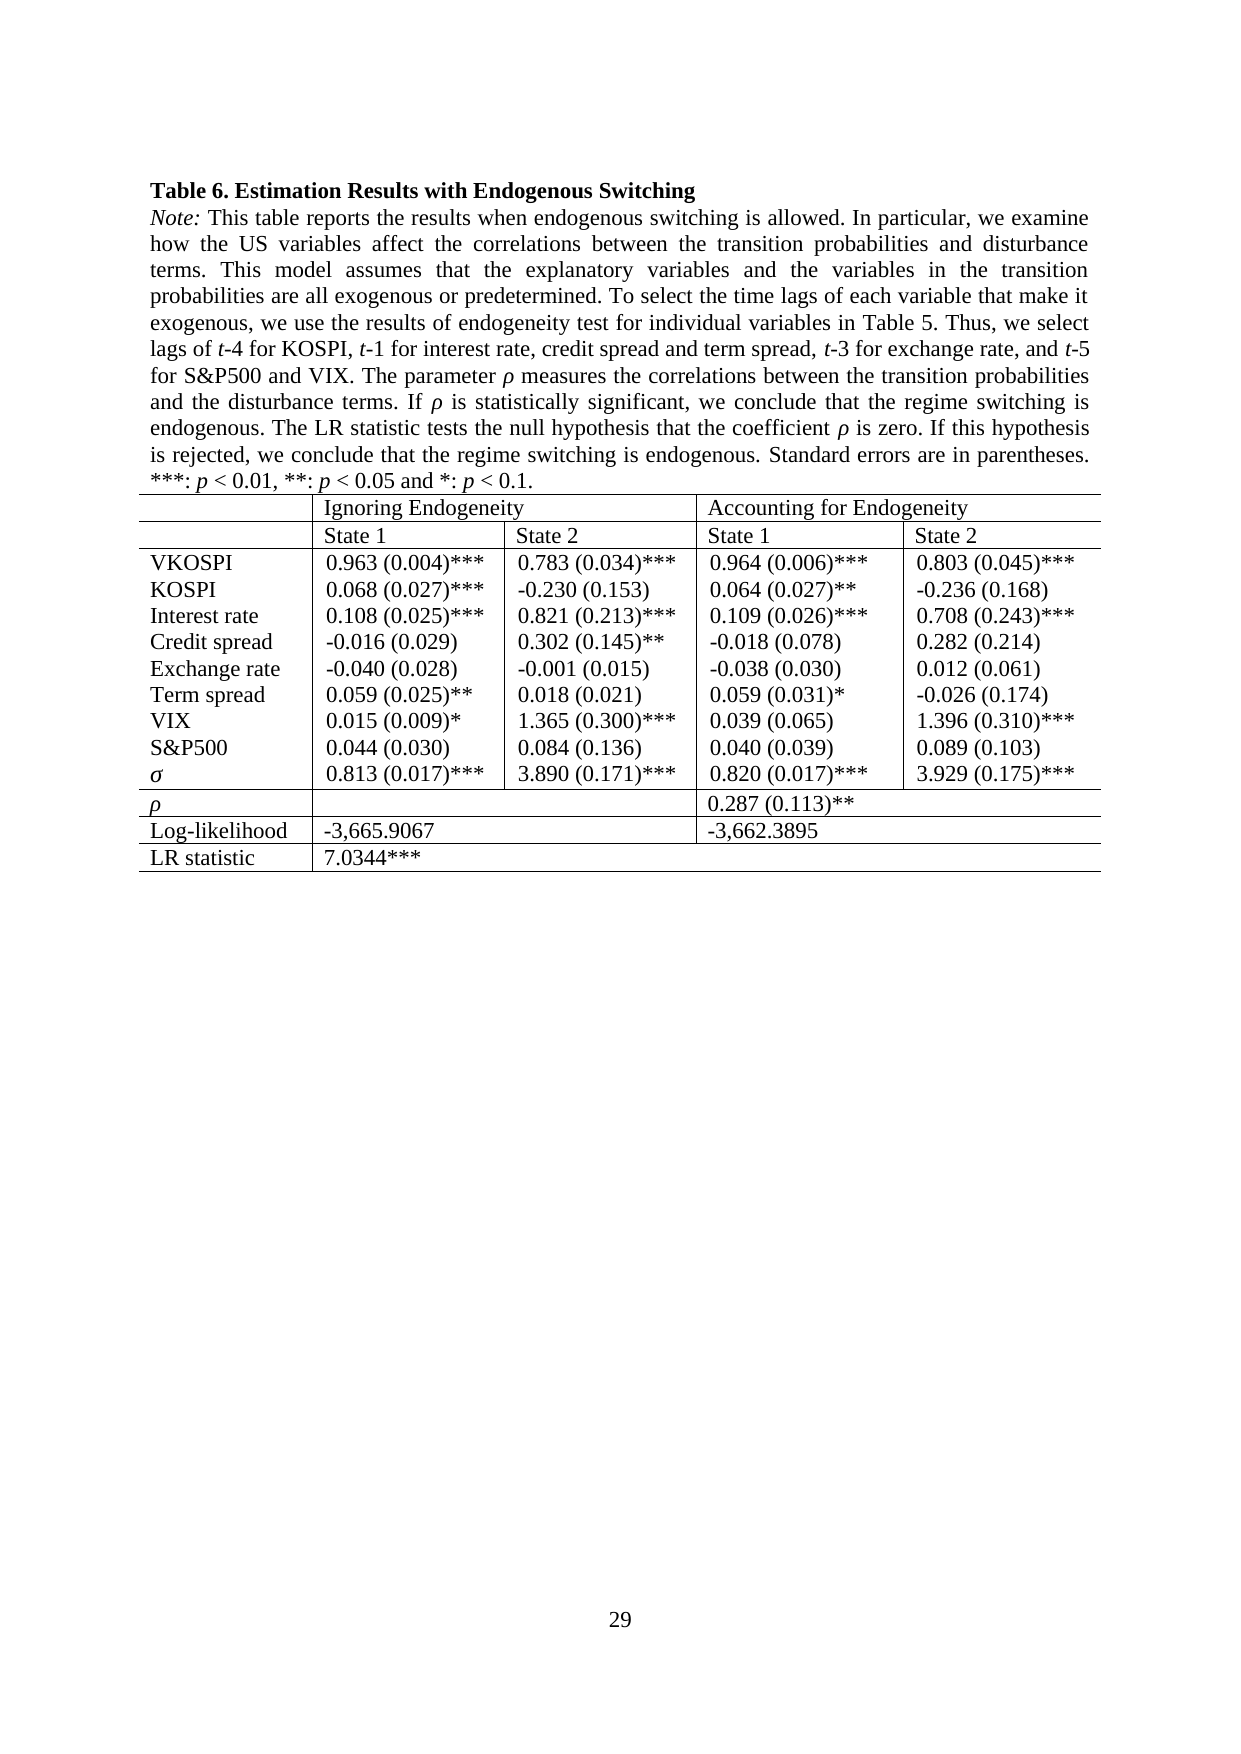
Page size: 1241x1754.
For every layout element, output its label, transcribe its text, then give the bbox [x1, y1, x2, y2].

table_cell 0.282 (0.214) [904, 628, 1101, 655]
table_cell [313, 790, 696, 816]
table_cell -3,662.3895 [697, 817, 1101, 843]
table_cell -0.018 (0.078) [697, 628, 903, 655]
table_header Accounting for Endogeneity [697, 495, 1101, 521]
table_cell 0.813 (0.017)*** [313, 760, 504, 788]
table_cell 0.059 (0.025)** [313, 681, 504, 707]
text Table 6. Estimation Results with Endogenous Switching [150, 177, 1090, 203]
table_cell 0.089 (0.103) [904, 734, 1101, 760]
table_cell 0.064 (0.027)** [697, 576, 903, 602]
table_header [139, 495, 312, 521]
table_cell Term spread [139, 681, 312, 707]
table_cell 0.059 (0.031)* [697, 681, 903, 707]
table_cell State 1 [313, 522, 504, 548]
text Note: This table reports the results when endogenous switching is allowed. In particular, we examine how the US variables affect the correlations between the transition probabilities and disturbance terms. This model assumes that the explanatory variables and the variables in the transition probabilities are all exogenous or predetermined. To select the time lags of each variable that make it exogenous, we use the results of endogeneity test for individual variables in Table 5. Thus, we select lags of t-4 for KOSPI, t-1 for interest rate, credit spread and term spread, t-3 for exchange rate, and t-5 for S&P500 and VIX. The parameter ρ measures the correlations between the transition probabilities and the disturbance terms. If ρ is statistically significant, we conclude that the regime switching is endogenous. The LR statistic tests the null hypothesis that the coefficient ρ is zero. If this hypothesis is rejected, we conclude that the regime switching is endogenous. Standard errors are in parentheses. ***: p < 0.01, **: p < 0.05 and *: p < 0.1. [150, 203, 1090, 493]
table_cell VKOSPI [139, 549, 312, 576]
table_cell 7.0344*** [313, 844, 1101, 871]
table_cell -0.038 (0.030) [697, 655, 903, 681]
table_cell VIX [139, 708, 312, 734]
table_cell -0.040 (0.028) [313, 655, 504, 681]
table_cell Credit spread [139, 628, 312, 655]
table_cell 0.108 (0.025)*** [313, 602, 504, 628]
table_header Ignoring Endogeneity [313, 495, 696, 521]
table_cell -0.230 (0.153) [505, 576, 696, 602]
table_cell 0.018 (0.021) [505, 681, 696, 707]
table_cell 0.015 (0.009)* [313, 708, 504, 734]
table_cell 3.890 (0.171)*** [505, 760, 696, 788]
table_cell 0.068 (0.027)*** [313, 576, 504, 602]
table_cell Exchange rate [139, 655, 312, 681]
table_cell -0.236 (0.168) [904, 576, 1101, 602]
table_cell 0.302 (0.145)** [505, 628, 696, 655]
table_cell 0.821 (0.213)*** [505, 602, 696, 628]
table_cell KOSPI [139, 576, 312, 602]
table_cell [139, 760, 312, 788]
table_cell Log-likelihood [139, 817, 312, 843]
table_cell State 2 [904, 522, 1101, 548]
table_cell -0.016 (0.029) [313, 628, 504, 655]
table_cell 0.287 (0.113)** [697, 790, 1101, 816]
table_cell 0.963 (0.004)*** [313, 549, 504, 576]
table_cell 3.929 (0.175)*** [904, 760, 1101, 788]
table_cell ρ [139, 790, 312, 816]
table_cell 0.820 (0.017)*** [697, 760, 903, 788]
table_cell 0.109 (0.026)*** [697, 602, 903, 628]
table_cell State 1 [697, 522, 903, 548]
table_cell 1.396 (0.310)*** [904, 708, 1101, 734]
table_cell -0.026 (0.174) [904, 681, 1101, 707]
table_cell 1.365 (0.300)*** [505, 708, 696, 734]
table_cell 0.783 (0.034)*** [505, 549, 696, 576]
table_cell 0.039 (0.065) [697, 708, 903, 734]
table_cell 0.012 (0.061) [904, 655, 1101, 681]
table_cell -3,665.9067 [313, 817, 696, 843]
table_cell 0.803 (0.045)*** [904, 549, 1101, 576]
table_cell S&P500 [139, 734, 312, 760]
table_cell -0.001 (0.015) [505, 655, 696, 681]
table_cell LR statistic [139, 844, 312, 871]
table_cell [139, 522, 312, 548]
table_cell 0.964 (0.006)*** [697, 549, 903, 576]
table_cell State 2 [505, 522, 696, 548]
table_cell 0.084 (0.136) [505, 734, 696, 760]
table_cell 0.044 (0.030) [313, 734, 504, 760]
table_cell 0.040 (0.039) [697, 734, 903, 760]
table_cell Interest rate [139, 602, 312, 628]
table_cell 0.708 (0.243)*** [904, 602, 1101, 628]
